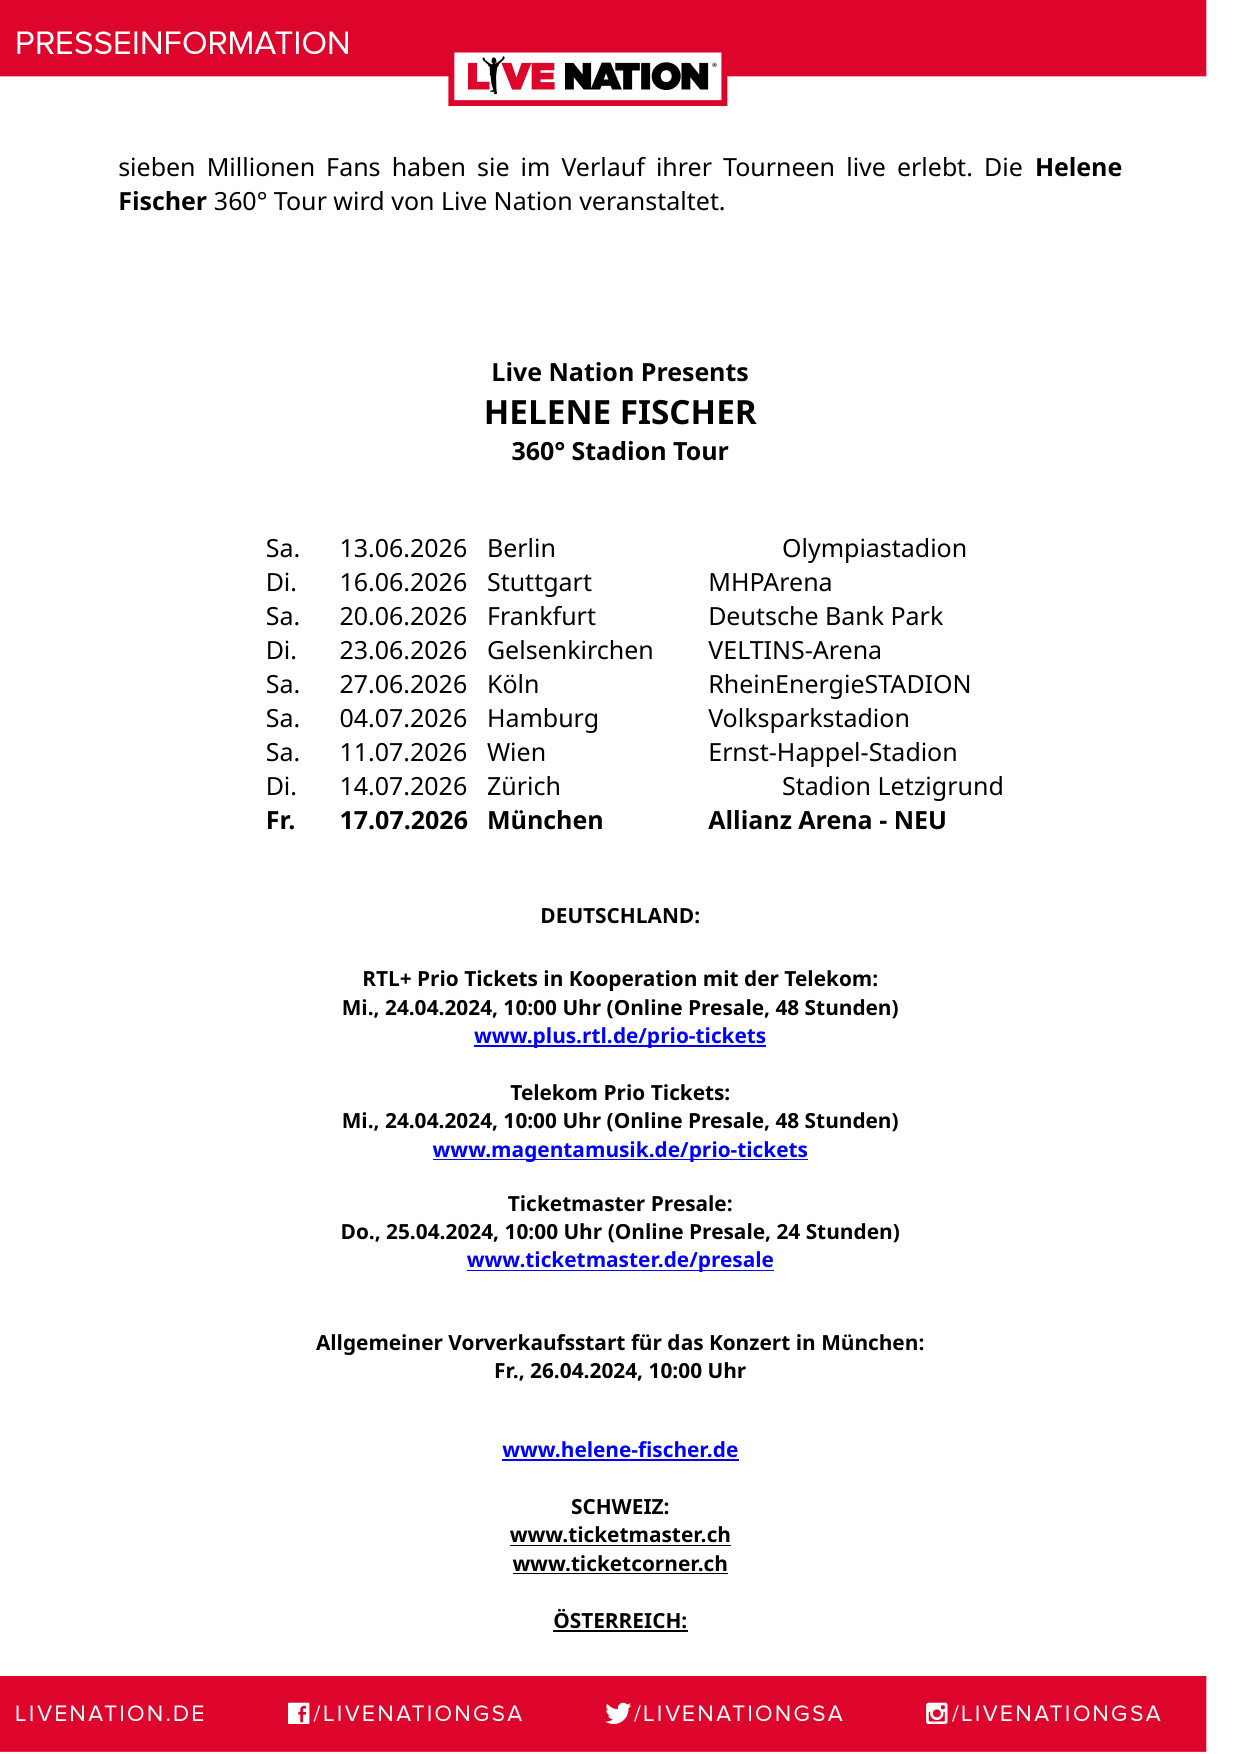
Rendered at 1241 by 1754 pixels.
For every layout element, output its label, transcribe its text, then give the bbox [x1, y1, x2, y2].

text Sa. 27.06.2026 Köln RheinEnergieSTADION [192, 667, 1122, 701]
subtitle Mi., 24.04.2024, 10:00 Uhr (Online Presale, 48 Stunden) [118, 993, 1122, 1021]
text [118, 150, 1122, 218]
text Di. 14.07.2026 Zürich Stadion Letzigrund [192, 769, 1122, 803]
text Sa. 20.06.2026 Frankfurt Deutsche Bank Park [192, 598, 1122, 633]
text www.magentamusik.de/prio-tickets [118, 1135, 1122, 1163]
text DEUTSCHLAND: [118, 902, 1122, 930]
text www.helene-fischer.de [118, 1435, 1122, 1464]
text Fr. 17.07.2026 München Allianz Arena - NEU [192, 803, 1122, 837]
text ÖSTERREICH: [118, 1606, 1122, 1634]
text Di. 16.06.2026 Stuttgart MHPArena [192, 564, 1122, 598]
subtitle RTL+ Prio Tickets in Kooperation mit der Telekom: [118, 964, 1122, 993]
subtitle Allgemeiner Vorverkaufsstart für das Konzert in München: [118, 1328, 1122, 1356]
text Sa. 11.07.2026 Wien Ernst-Happel-Stadion [192, 735, 1122, 769]
subtitle Telekom Prio Tickets: [118, 1078, 1122, 1106]
text Di. 23.06.2026 Gelsenkirchen VELTINS-Arena [192, 633, 1122, 667]
text SCHWEIZ: [118, 1492, 1122, 1521]
text Live Nation Presents [118, 354, 1122, 388]
picture [0, 0, 1207, 106]
subtitle Mi., 24.04.2024, 10:00 Uhr (Online Presale, 48 Stunden) [118, 1106, 1122, 1135]
picture [0, 1676, 1207, 1752]
text Sa. 04.07.2026 Hamburg Volksparkstadion [192, 701, 1122, 735]
subtitle Ticketmaster Presale: [118, 1189, 1122, 1217]
text www.ticketcorner.ch [118, 1549, 1122, 1577]
subtitle Fr., 26.04.2024, 10:00 Uhr [118, 1356, 1122, 1385]
text www.ticketmaster.de/presale [118, 1246, 1122, 1274]
subtitle Do., 25.04.2024, 10:00 Uhr (Online Presale, 24 Stunden) [118, 1217, 1122, 1246]
text 360° Stadion Tour [118, 434, 1122, 468]
text Sa. 13.06.2026 Berlin Olympiastadion [192, 530, 1122, 564]
text www.ticketmaster.ch [118, 1521, 1122, 1549]
text www.plus.rtl.de/prio-tickets [118, 1021, 1122, 1049]
text HELENE FISCHER [118, 388, 1122, 434]
